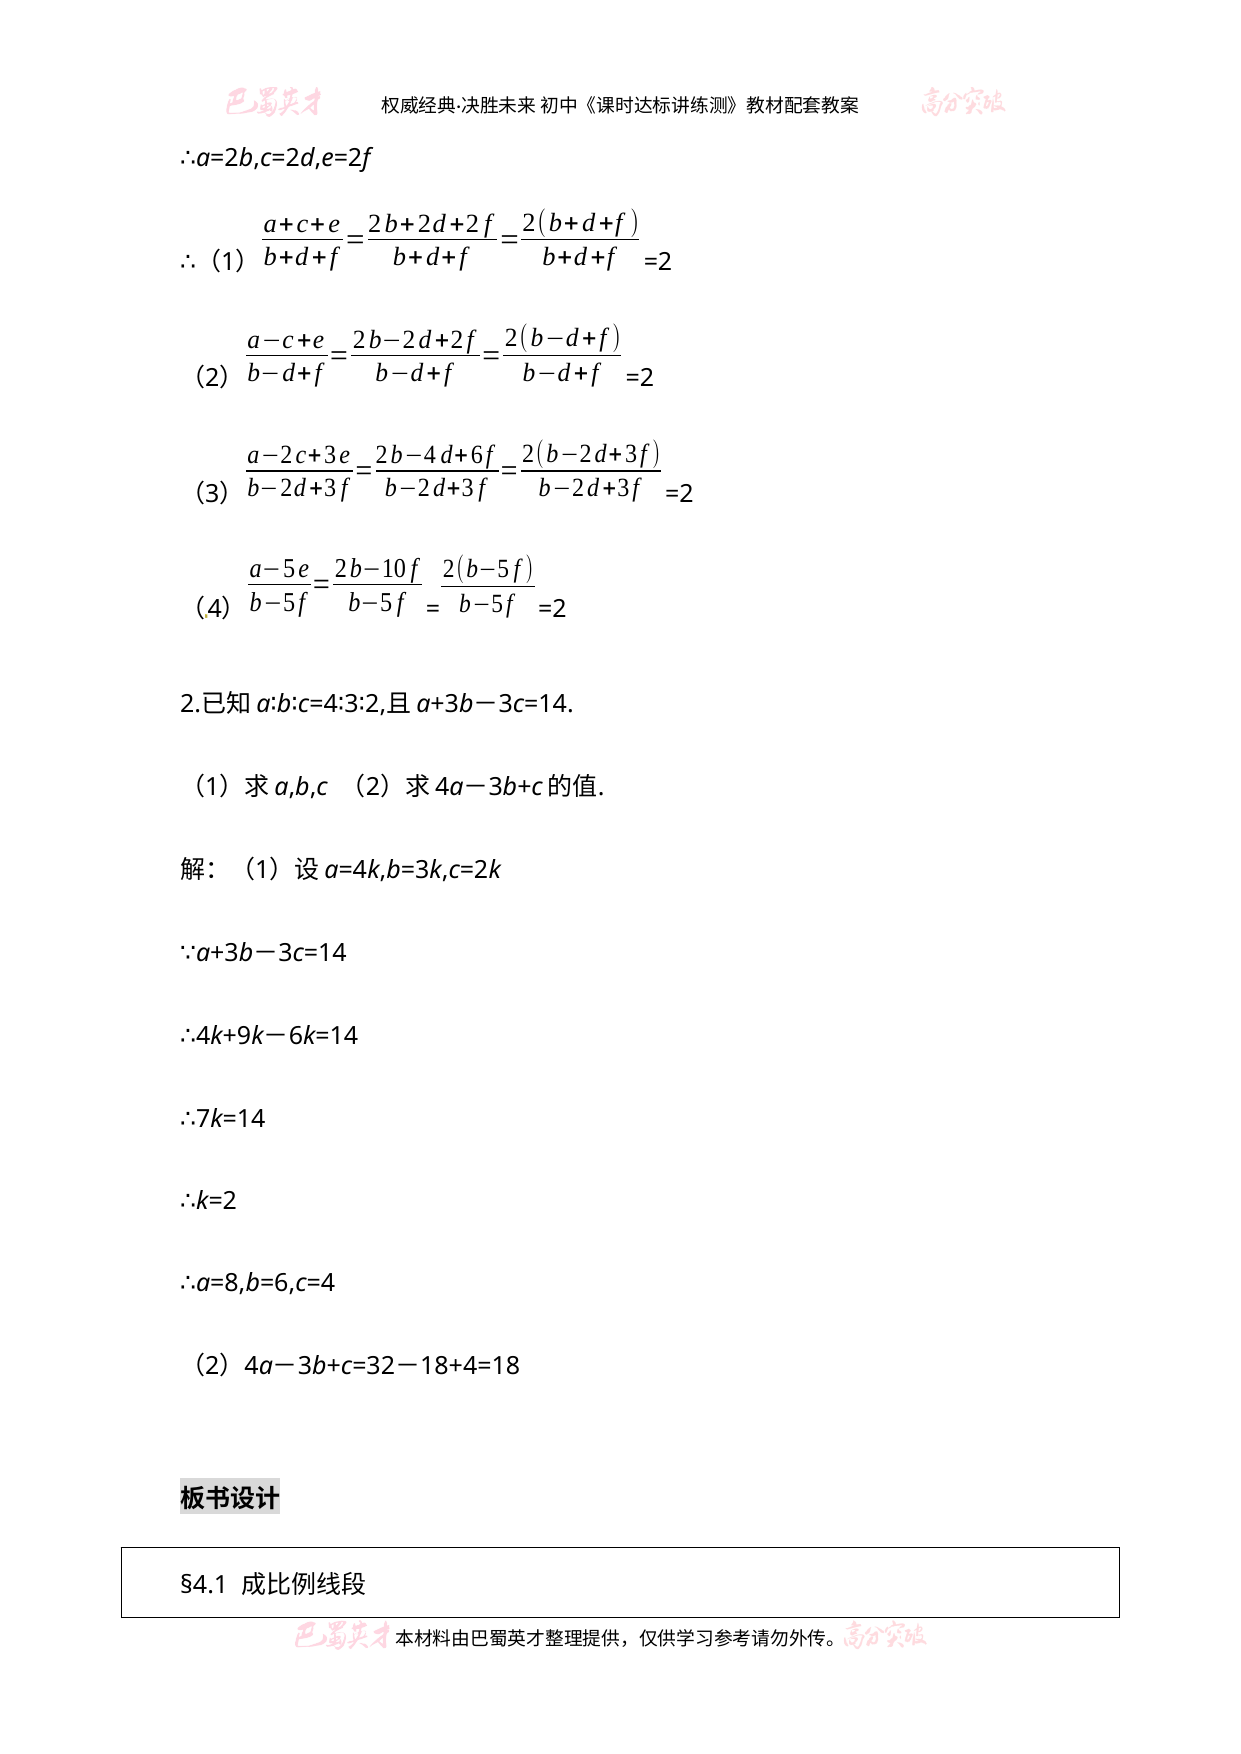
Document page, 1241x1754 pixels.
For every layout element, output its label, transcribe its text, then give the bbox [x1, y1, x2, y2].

text 2.已知a∶b∶c=4∶3∶2,且a+3b－3c=14. [130, 669, 1110, 734]
text （1）求a,b,c （2）求4a－3b+c的值.[来源:Z|xx|k.Com] [130, 752, 1110, 817]
text （2）4a－3b+c=32－18+4=18 [130, 1331, 1110, 1396]
text ∴k=2 [130, 1167, 1110, 1232]
text ∵a+3b－3c=14 [130, 918, 1110, 983]
text （4）==2 [130, 553, 1110, 651]
text （3）=2 [130, 437, 1110, 535]
text 解：（1）设a=4k,b=3k,c=2k [130, 835, 1110, 900]
text ∴（1）=2 [130, 206, 1110, 304]
text ∴7k=14[来源:Zxxk.Com] [130, 1084, 1110, 1149]
text ∴4k+9k－6k=14 [130, 1001, 1110, 1066]
text ∴a=2b,c=2d,e=2f [130, 124, 1110, 189]
text ∴a=8,b=6,c=4 [130, 1249, 1110, 1314]
text §4.1 成比例线段 [122, 1548, 1119, 1617]
text 板书设计 [130, 1464, 1110, 1529]
text （2）=2 [130, 322, 1110, 419]
